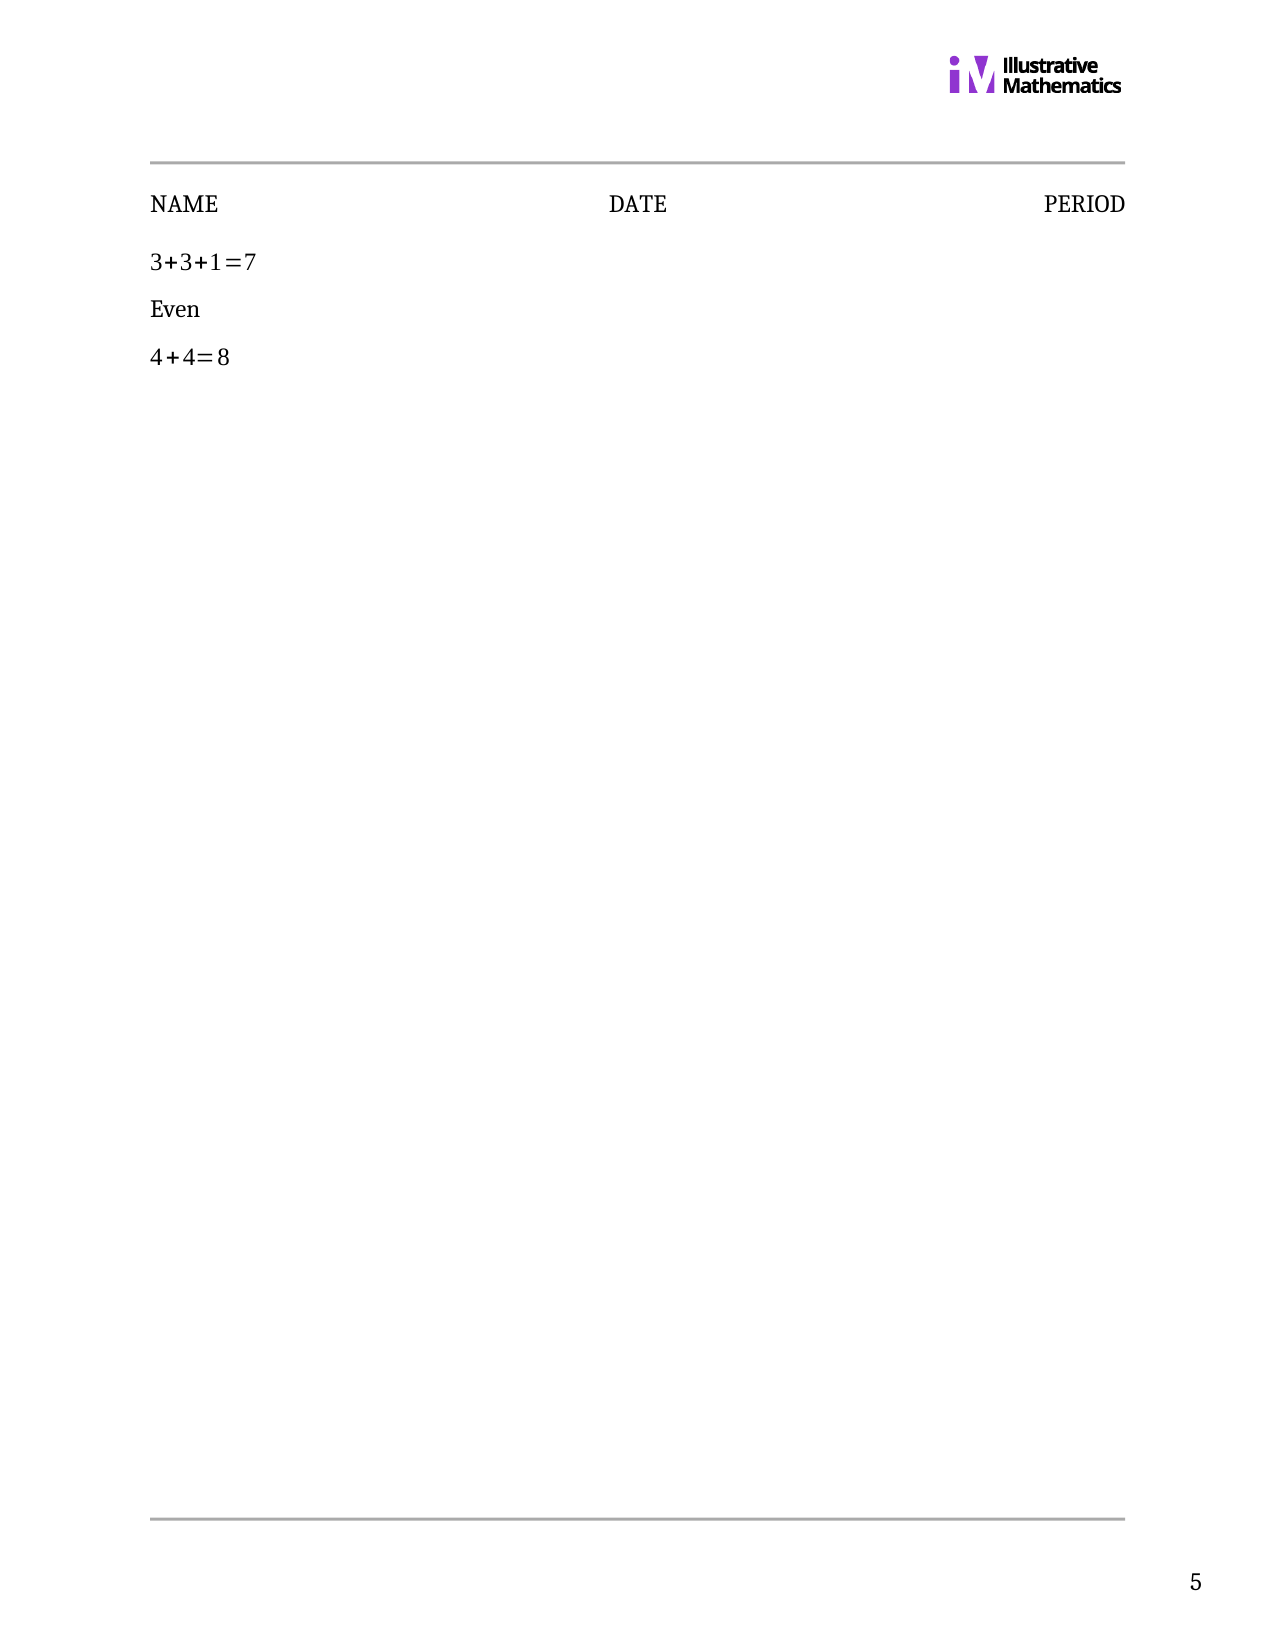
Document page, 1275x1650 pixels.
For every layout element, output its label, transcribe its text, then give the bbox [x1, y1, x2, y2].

picture [949, 55, 1121, 93]
text Even [150, 295, 1125, 324]
